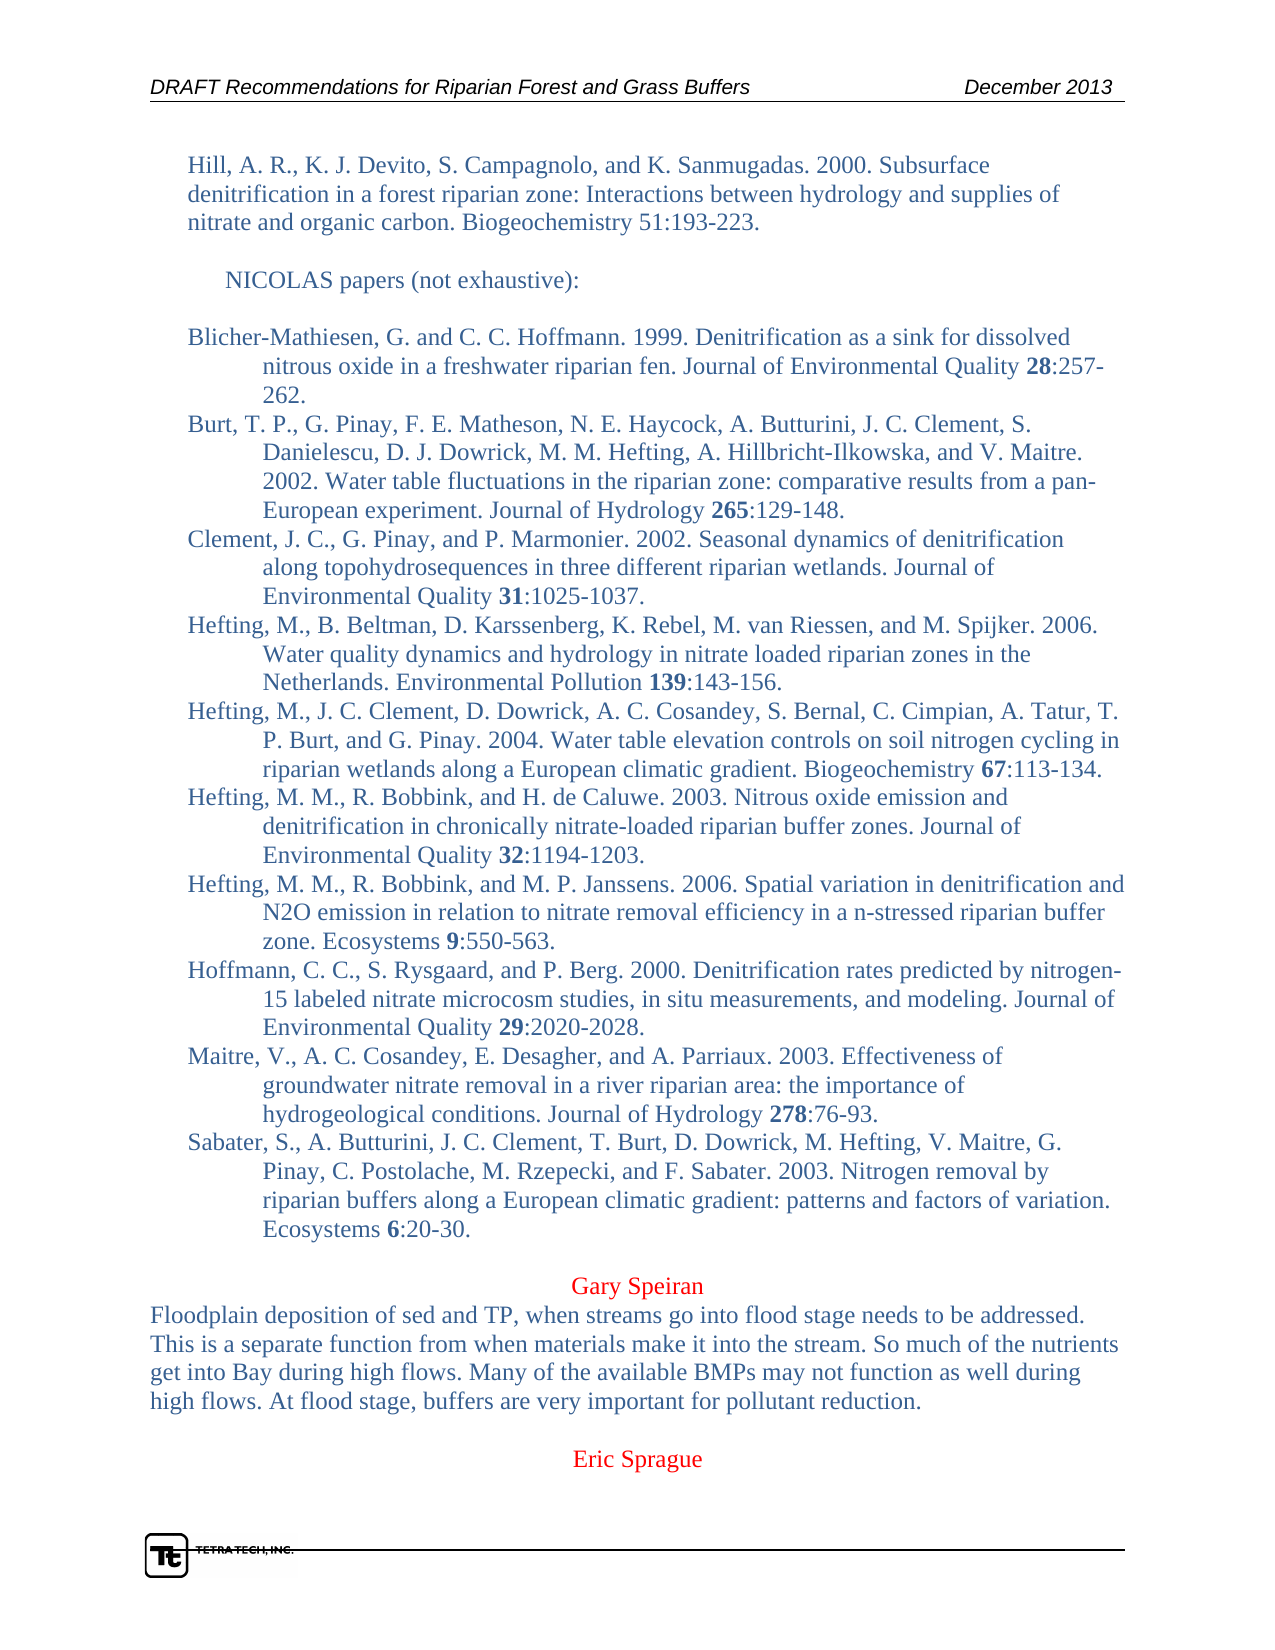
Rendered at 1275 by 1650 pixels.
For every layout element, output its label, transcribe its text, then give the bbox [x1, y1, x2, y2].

text Hill, A. R., K. J. Devito, S. Campagnolo, and K. Sanmugadas. 2000. Subsurface denitrification in a forest riparian zone: Interactions between hydrology and supplies of nitrate and organic carbon. Biogeochemistry 51:193-223. [187, 150, 1125, 236]
text Hefting, M. M., R. Bobbink, and M. P. Janssens. 2006. Spatial variation in denitrification and N2O emission in relation to nitrate removal efficiency in a n-stressed riparian buffer zone. Ecosystems 9:550-563. [187, 869, 1125, 955]
text Floodplain deposition of sed and TP, when streams go into flood stage needs to be addressed. This is a separate function from when materials make it into the stream. So much of the nutrients get into Bay during high flows. Many of the available BMPs may not function as well during high flows. At flood stage, buffers are very important for pollutant reduction. [150, 1300, 1125, 1415]
text Hefting, M. M., R. Bobbink, and H. de Caluwe. 2003. Nitrous oxide emission and denitrification in chronically nitrate-loaded riparian buffer zones. Journal of Environmental Quality 32:1194-1203. [187, 782, 1125, 869]
text Blicher-Mathiesen, G. and C. C. Hoffmann. 1999. Denitrification as a sink for dissolved nitrous oxide in a freshwater riparian fen. Journal of Environmental Quality 28:257-262. [187, 322, 1125, 409]
text Sabater, S., A. Butturini, J. C. Clement, T. Burt, D. Dowrick, M. Hefting, V. Maitre, G. Pinay, C. Postolache, M. Rzepecki, and F. Sabater. 2003. Nitrogen removal by riparian buffers along a European climatic gradient: patterns and factors of variation. Ecosystems 6:20-30. [187, 1127, 1125, 1242]
text NICOLAS papers (not exhaustive): [225, 265, 1125, 294]
text Gary Speiran [150, 1271, 1125, 1300]
text Hefting, M., J. C. Clement, D. Dowrick, A. C. Cosandey, S. Bernal, C. Cimpian, A. Tatur, T. P. Burt, and G. Pinay. 2004. Water table elevation controls on soil nitrogen cycling in riparian wetlands along a European climatic gradient. Biogeochemistry 67:113-134. [187, 696, 1125, 782]
list Eric Sprague [150, 1444, 1125, 1472]
text Hoffmann, C. C., S. Rysgaard, and P. Berg. 2000. Denitrification rates predicted by nitrogen-15 labeled nitrate microcosm studies, in situ measurements, and modeling. Journal of Environmental Quality 29:2020-2028. [187, 955, 1125, 1041]
picture [144, 1533, 298, 1578]
text Clement, J. C., G. Pinay, and P. Marmonier. 2002. Seasonal dynamics of denitrification along topohydrosequences in three different riparian wetlands. Journal of Environmental Quality 31:1025-1037. [187, 524, 1125, 610]
text Maitre, V., A. C. Cosandey, E. Desagher, and A. Parriaux. 2003. Effectiveness of groundwater nitrate removal in a river riparian area: the importance of hydrogeological conditions. Journal of Hydrology 278:76-93. [187, 1041, 1125, 1127]
text Burt, T. P., G. Pinay, F. E. Matheson, N. E. Haycock, A. Butturini, J. C. Clement, S. Danielescu, D. J. Dowrick, M. M. Hefting, A. Hillbricht-Ilkowska, and V. Maitre. 2002. Water table fluctuations in the riparian zone: comparative results from a pan-European experiment. Journal of Hydrology 265:129-148. [187, 409, 1125, 524]
text Hefting, M., B. Beltman, D. Karssenberg, K. Rebel, M. van Riessen, and M. Spijker. 2006. Water quality dynamics and hydrology in nitrate loaded riparian zones in the Netherlands. Environmental Pollution 139:143-156. [187, 610, 1125, 696]
